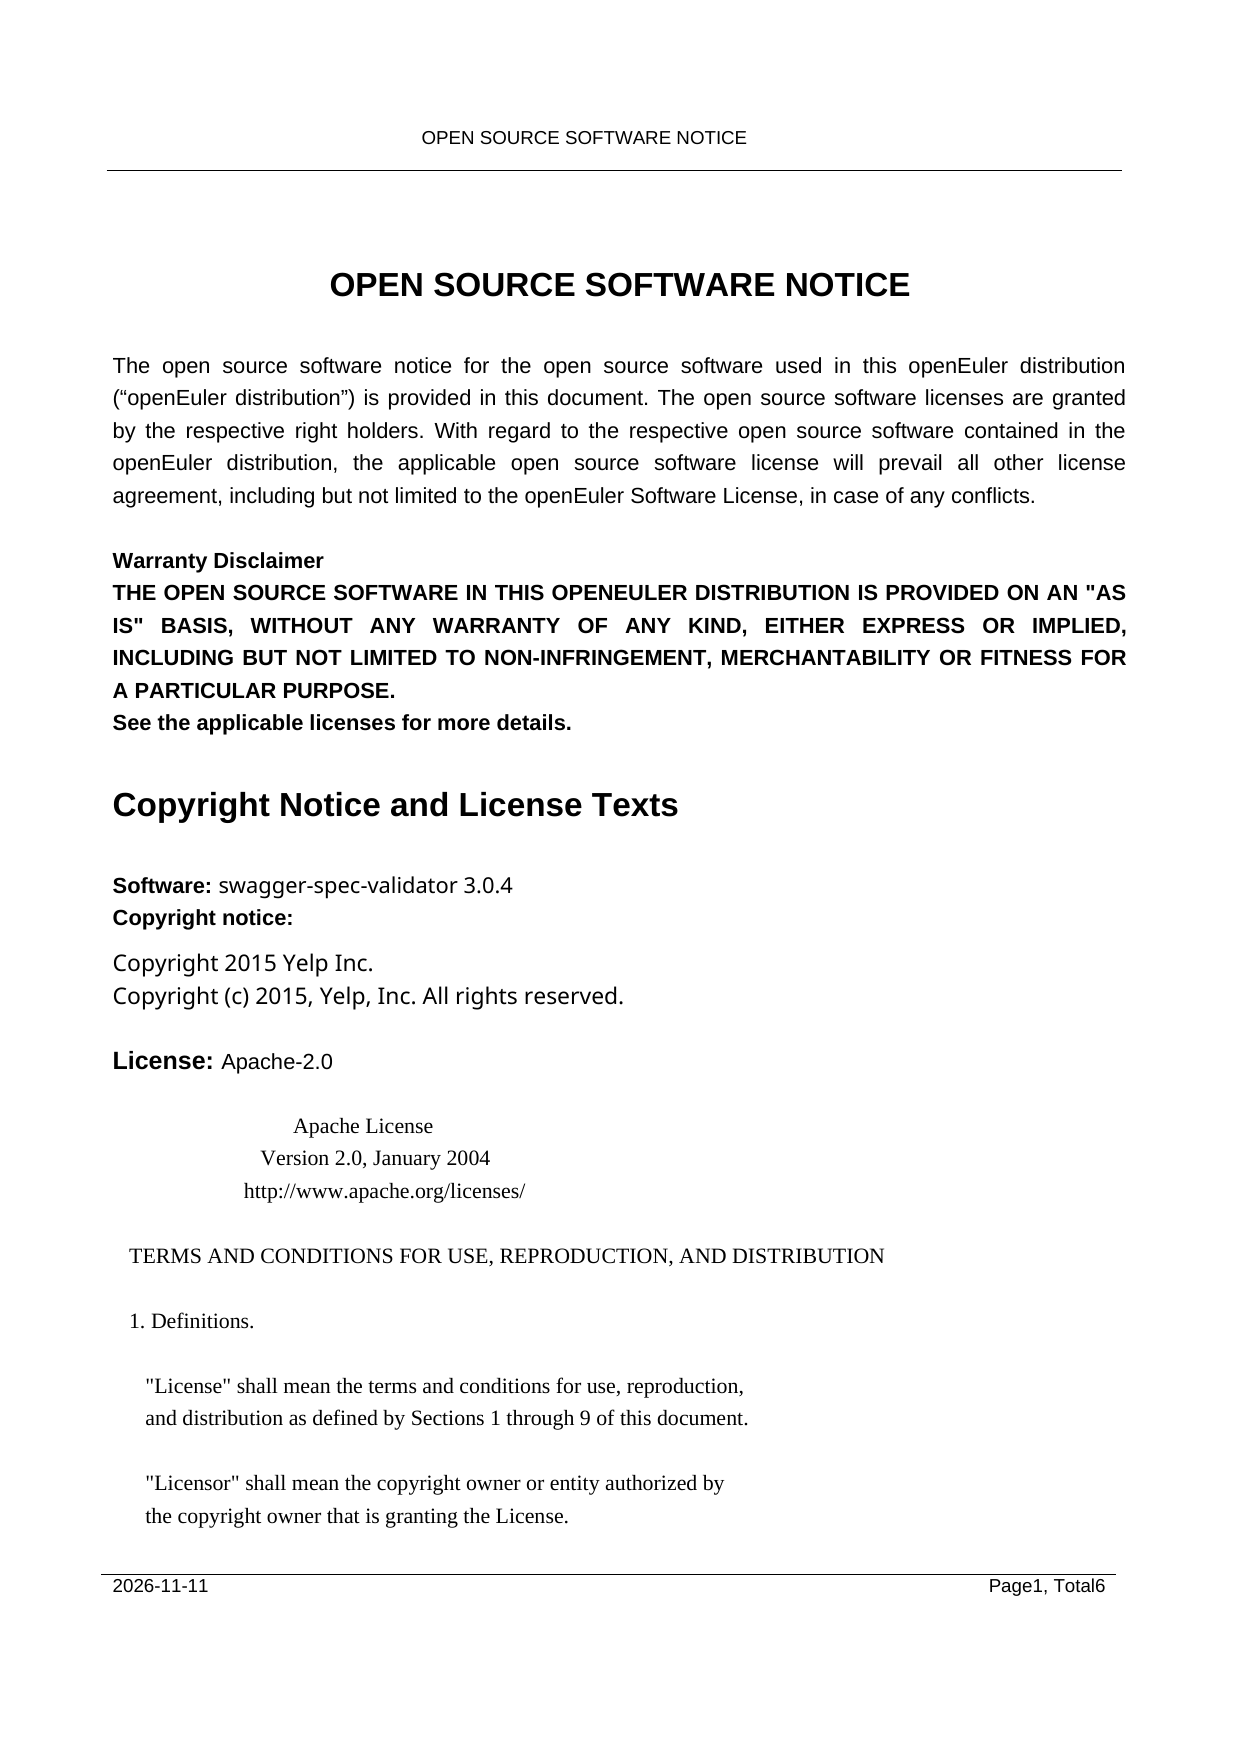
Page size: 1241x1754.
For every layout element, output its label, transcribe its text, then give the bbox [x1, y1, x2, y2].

text Copyright Notice and License Texts [112, 771, 1128, 836]
text THE OPEN SOURCE SOFTWARE IN THIS OPENEULER DISTRIBUTION IS PROVIDED ON AN "AS IS" BASIS, WITHOUT ANY WARRANTY OF ANY KIND, EITHER EXPRESS OR IMPLIED, INCLUDING BUT NOT LIMITED TO NON-INFRINGEMENT, MERCHANTABILITY OR FITNESS FOR A PARTICULAR PURPOSE. See the applicable licenses for more details. [112, 576, 1128, 739]
text OPEN SOURCE SOFTWARE NOTICE [112, 251, 1128, 316]
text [112, 1077, 1128, 1532]
text Copyright 2015 Yelp Inc. Copyright (c) 2015, Yelp, Inc. All rights reserved. [112, 947, 1128, 1044]
text Copyright notice: [112, 901, 1128, 934]
text Warranty Disclaimer [112, 544, 1128, 576]
text License: Apache-2.0 [112, 1044, 1128, 1077]
title Software: swagger-spec-validator 3.0.4 [112, 869, 1128, 901]
text The open source software notice for the open source software used in this openEuler distribution (“openEuler distribution”) is provided in this document. The open source software licenses are granted by the respective right holders. With regard to the respective open source software contained in the openEuler distribution, the applicable open source software license will prevail all other license agreement, including but not limited to the openEuler Software License, in case of any conflicts. [112, 349, 1128, 511]
